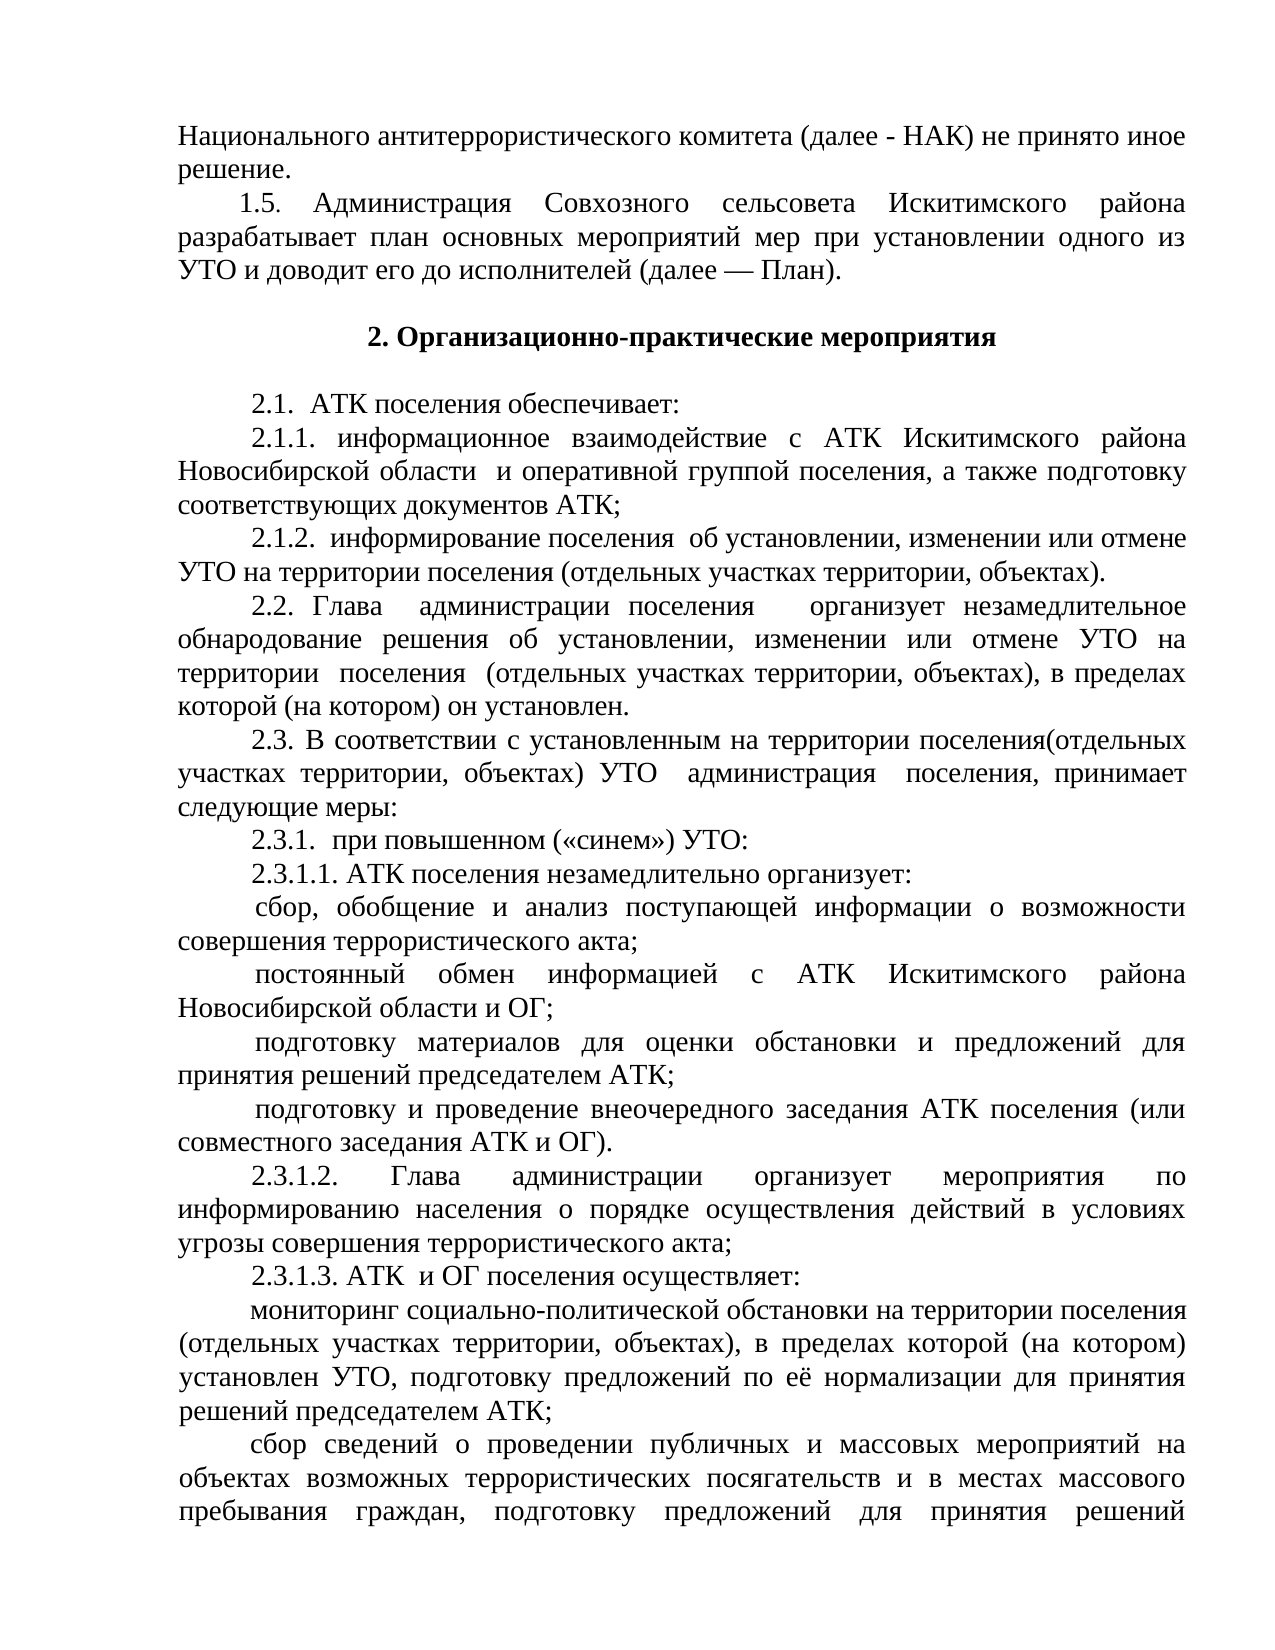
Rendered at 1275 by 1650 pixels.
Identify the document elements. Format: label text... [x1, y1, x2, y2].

text постоянный обмен информацией с АТК Искитимского района Новосибирской области и ОГ; [177, 957, 1186, 1024]
text сбор, обобщение и анализ поступающей информации о возможности совершения террористического акта; [177, 889, 1186, 957]
text мониторинг социально-политической обстановки на территории поселения (отдельных участках территории, объектах), в пределах которой (на котором) установлен УТО, подготовку предложений по её нормализации для принятия решений председателем АТК; [178, 1292, 1186, 1426]
text 2.1.1. информационное взаимодействие с АТК Искитимского района Новосибирской области и оперативной группой поселения, а также подготовку соответствующих документов АТК; [177, 420, 1186, 521]
text подготовку материалов для оценки обстановки и предложений для принятия решений председателем АТК; [177, 1024, 1186, 1091]
text 2.3. В соответствии с установленным на территории поселения(отдельных участках территории, объектах) УТО администрация поселения, принимает следующие меры: [177, 722, 1186, 822]
text 2.3.1.3. АТК и ОГ поселения осуществляет: [177, 1258, 1186, 1292]
text подготовку и проведение внеочередного заседания АТК поселения (или совместного заседания АТК и ОГ). [177, 1091, 1186, 1158]
text 2.3.1. при повышенном («синем») УТО: [177, 822, 1186, 856]
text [177, 118, 1186, 185]
text 1.5. Администрация Совхозного сельсовета Искитимского района разрабатывает план основных мероприятий мер при установлении одного из УТО и доводит его до исполнителей (далее — План). [177, 185, 1186, 286]
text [178, 1426, 1186, 1527]
text 2.1. АТК поселения обеспечивает: [177, 386, 1186, 420]
text 2.1.2. информирование поселения об установлении, изменении или отмене УТО на территории поселения (отдельных участках территории, объектах). [177, 521, 1186, 588]
text 2.3.1.2. Глава администрации организует мероприятия по информированию населения о порядке осуществления действий в условиях угрозы совершения террористического акта; [177, 1158, 1186, 1258]
text 2.2. Глава администрации поселения организует незамедлительное обнародование решения об установлении, изменении или отмене УТО на территории поселения (отдельных участках территории, объектах), в пределах которой (на котором) он установлен. [177, 588, 1186, 722]
text 2.3.1.1. АТК поселения незамедлительно организует: [177, 856, 1186, 889]
text 2. Организационно-практические мероприятия [177, 319, 1186, 353]
